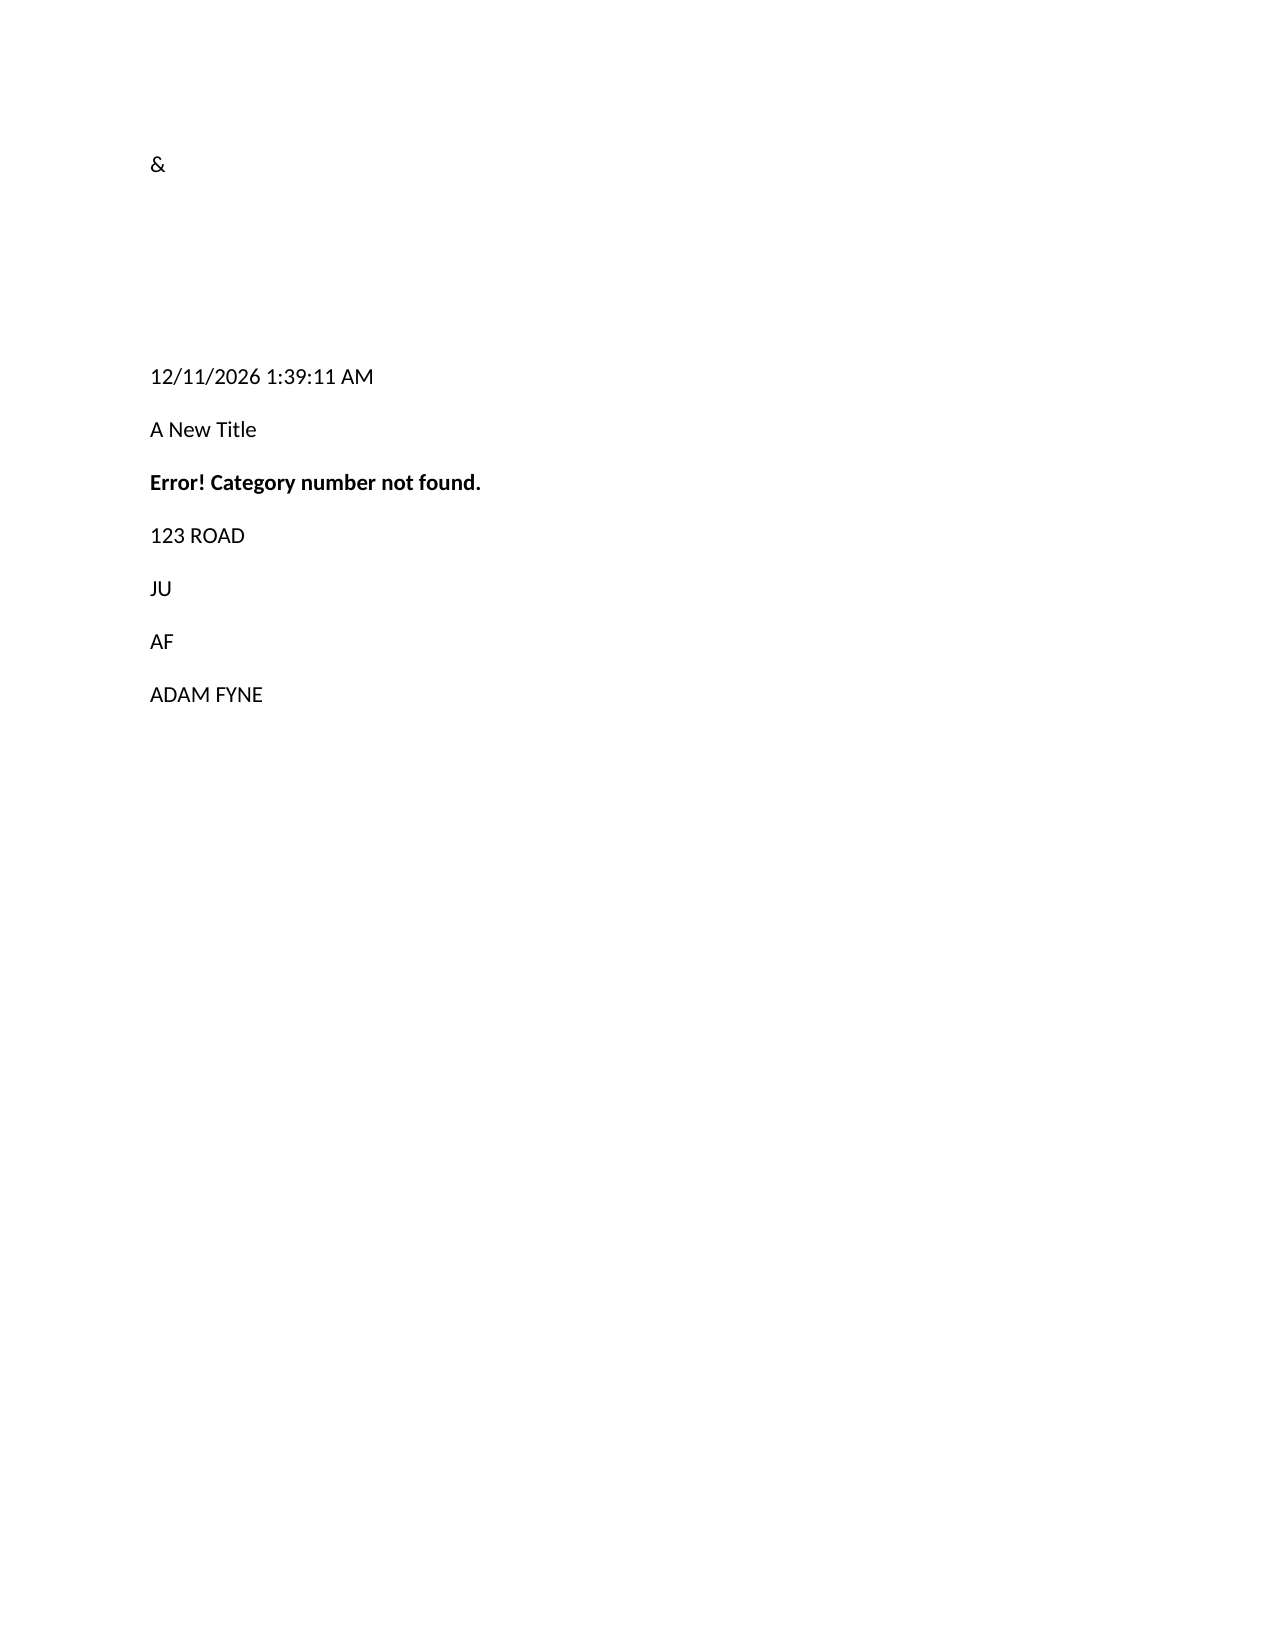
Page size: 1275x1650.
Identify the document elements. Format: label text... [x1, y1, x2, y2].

text AF [150, 627, 1125, 655]
text 13/01/2025 10:05:07 AM [150, 362, 1125, 390]
text JU [150, 574, 1125, 602]
text Error! Category number not found. [150, 468, 1125, 496]
text 123 ROAD [150, 521, 1125, 549]
text ADAM FYNE [150, 680, 1125, 708]
text A New Title [150, 415, 1125, 443]
